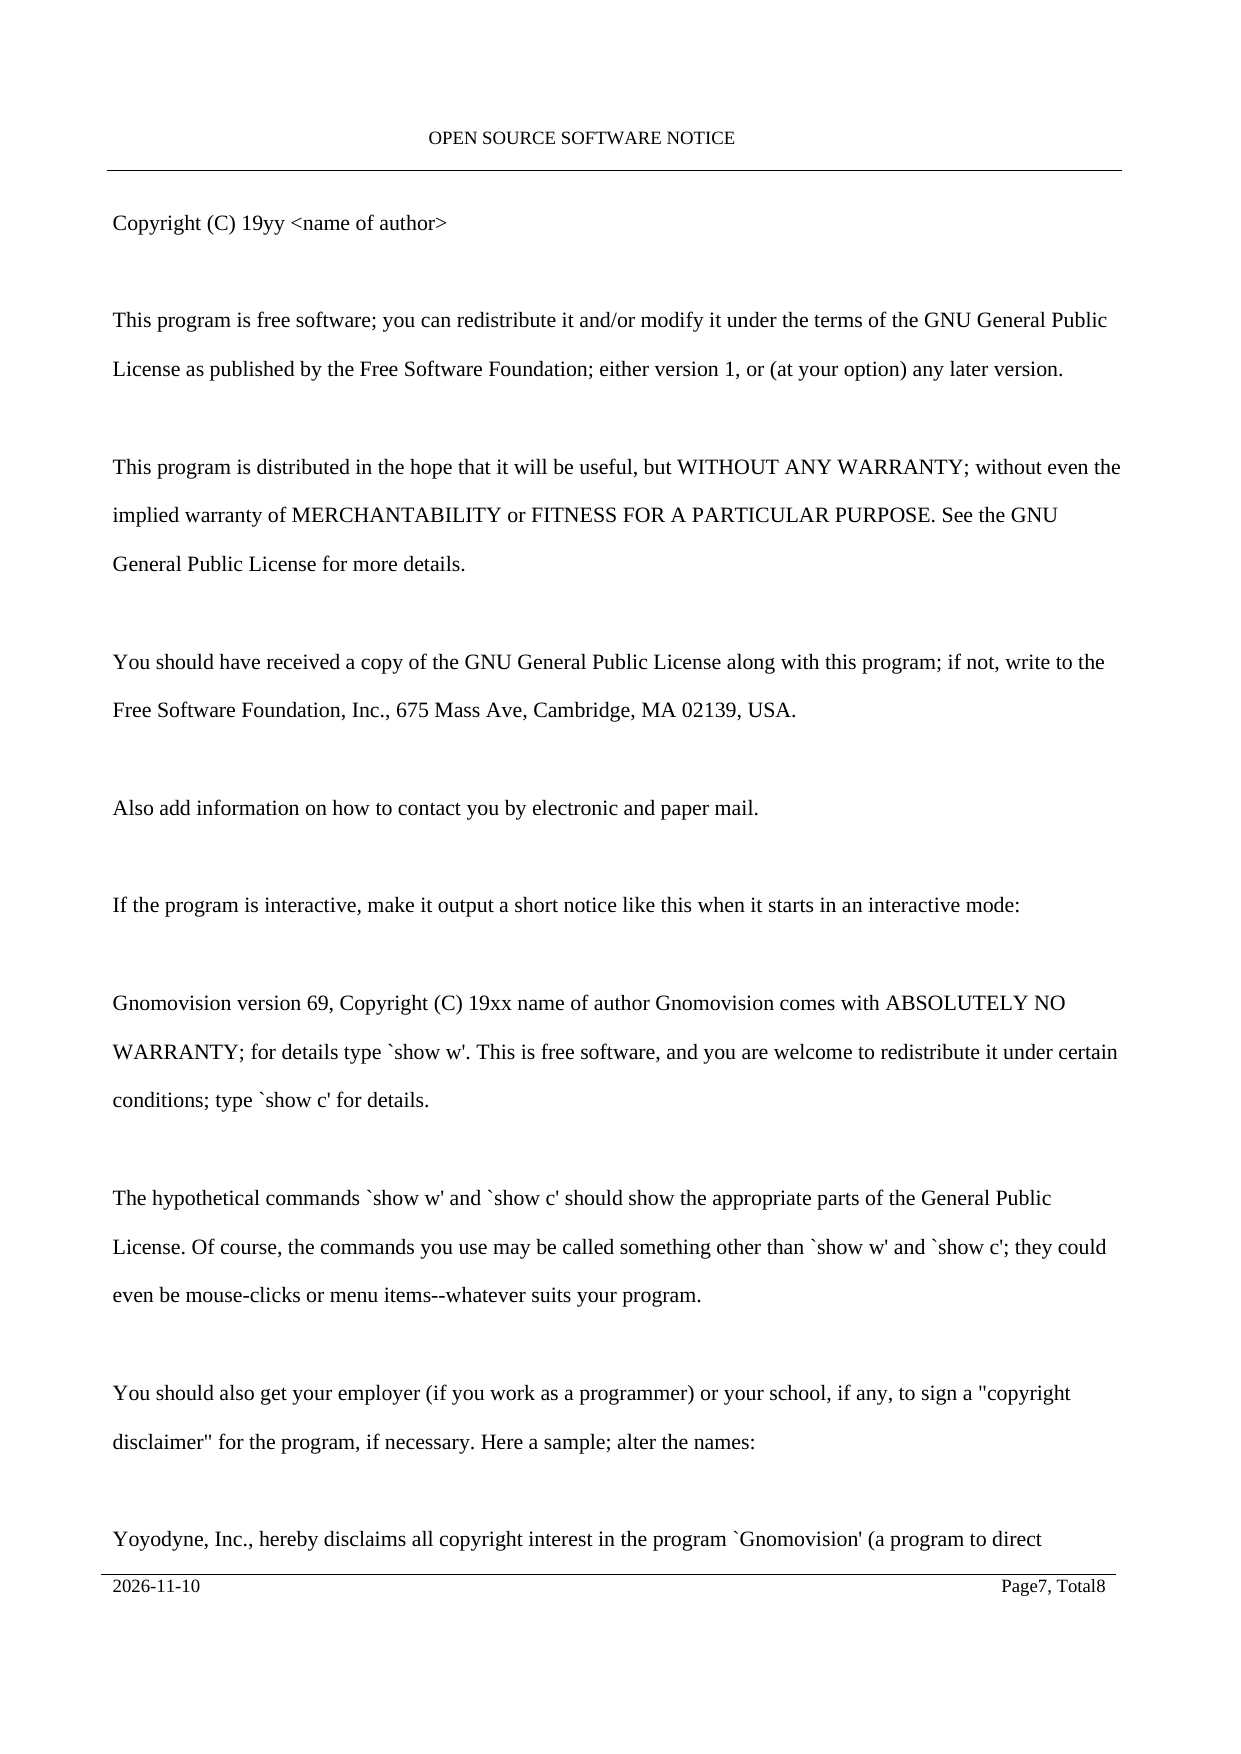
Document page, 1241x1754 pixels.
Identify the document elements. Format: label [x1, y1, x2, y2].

text [112, 206, 1128, 1555]
